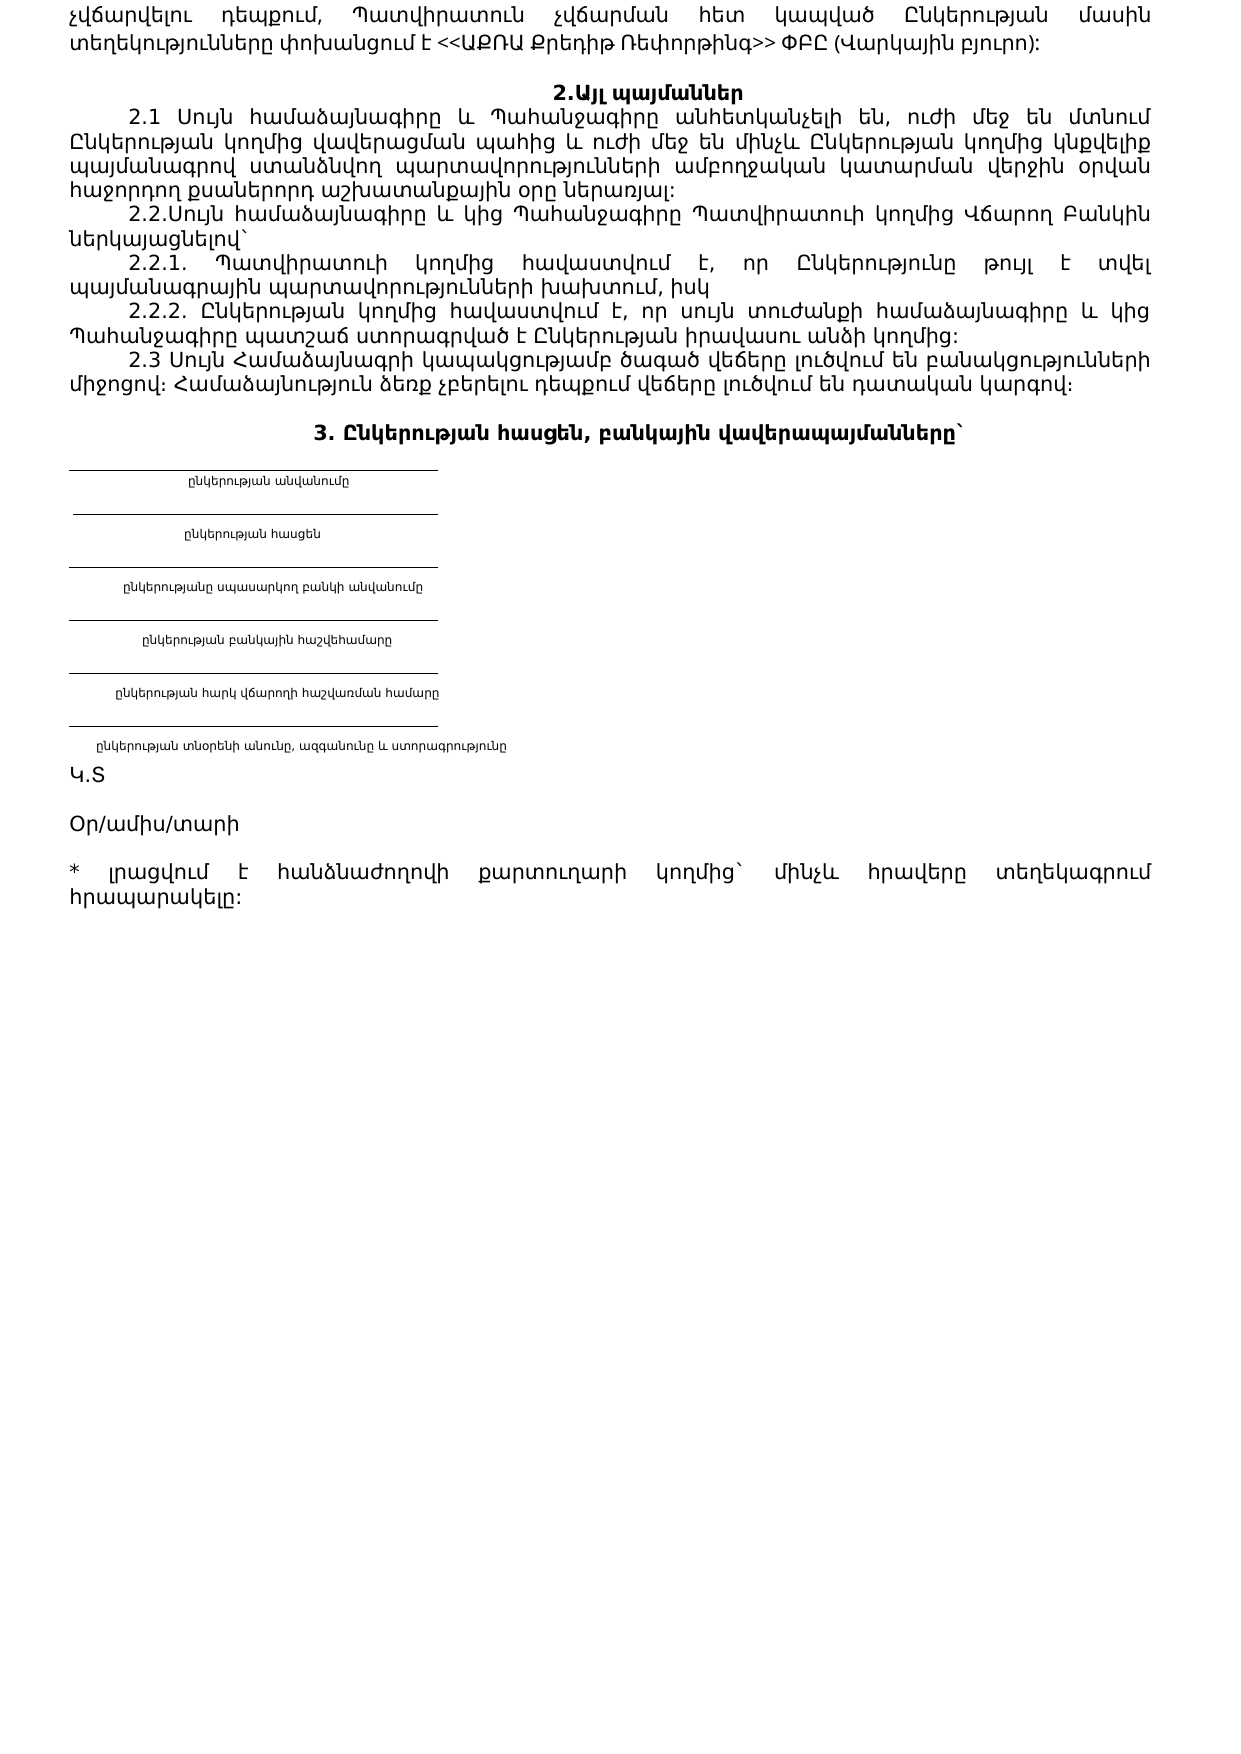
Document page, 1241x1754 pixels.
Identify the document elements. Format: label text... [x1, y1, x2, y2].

text ընկերության անվանումը [69, 474, 1152, 498]
text ընկերությանը սպասարկող բանկի անվանումը [69, 580, 1152, 604]
text 2.3 Սույն Համաձայնագրի կապակցությամբ ծագած վեճերը լուծվում են բանակցությունների միջոցով։ Համաձայնություն ձեռք չբերելու դեպքում վեճերը լուծվում են դատական կարգով։ [69, 348, 1152, 397]
text ընկերության հարկ վճարողի հաշվառման համարը [69, 686, 1152, 710]
text 3. Ընկերության հասցեն, բանկային վավերապայմանները` [69, 421, 1152, 445]
text 2.2.2. Ընկերության կողմից հավաստվում է, որ սույն տուժանքի համաձայնագիրը և կից Պահանջագիրը պատշաճ ստորագրված է Ընկերության իրավասու անձի կողմից: [69, 299, 1152, 348]
text ընկերության հասցեն [69, 527, 1152, 551]
text * լրացվում է հանձնաժողովի քարտուղարի կողմից` մինչև հրավերը տեղեկագրում հրապարակելը: [69, 860, 1152, 909]
text Կ.Տ [69, 763, 1152, 788]
text 2.2.1. Պատվիրատուի կողմից հավաստվում է, որ Ընկերությունը թույլ է տվել պայմանագրային պարտավորությունների խախտում, իսկ [69, 251, 1152, 299]
text 2.Այլ պայմաններ [144, 81, 1152, 105]
text 2.2.Սույն համաձայնագիրը և կից Պահանջագիրը Պատվիրատուի կողմից Վճարող Բանկին ներկայացնելով` [69, 202, 1152, 251]
text ընկերության բանկային հաշվեհամարը [69, 633, 1152, 657]
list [69, 0, 1152, 57]
text ընկերության տնօրենի անունը, ազգանունը և ստորագրությունը [69, 739, 1152, 763]
text Օր/ամիս/տարի [69, 812, 1152, 836]
text 2.1 Սույն համաձայնագիրը և Պահանջագիրը անհետկանչելի են, ուժի մեջ են մտնում Ընկերության կողմից վավերացման պահից և ուժի մեջ են մինչև Ընկերության կողմից կնքվելիք պայմանագրով ստանձնվող պարտավորությունների ամբողջական կատարման վերջին օրվան հաջորդող քսաներորդ աշխատանքային օրը ներառյալ: [69, 105, 1152, 202]
